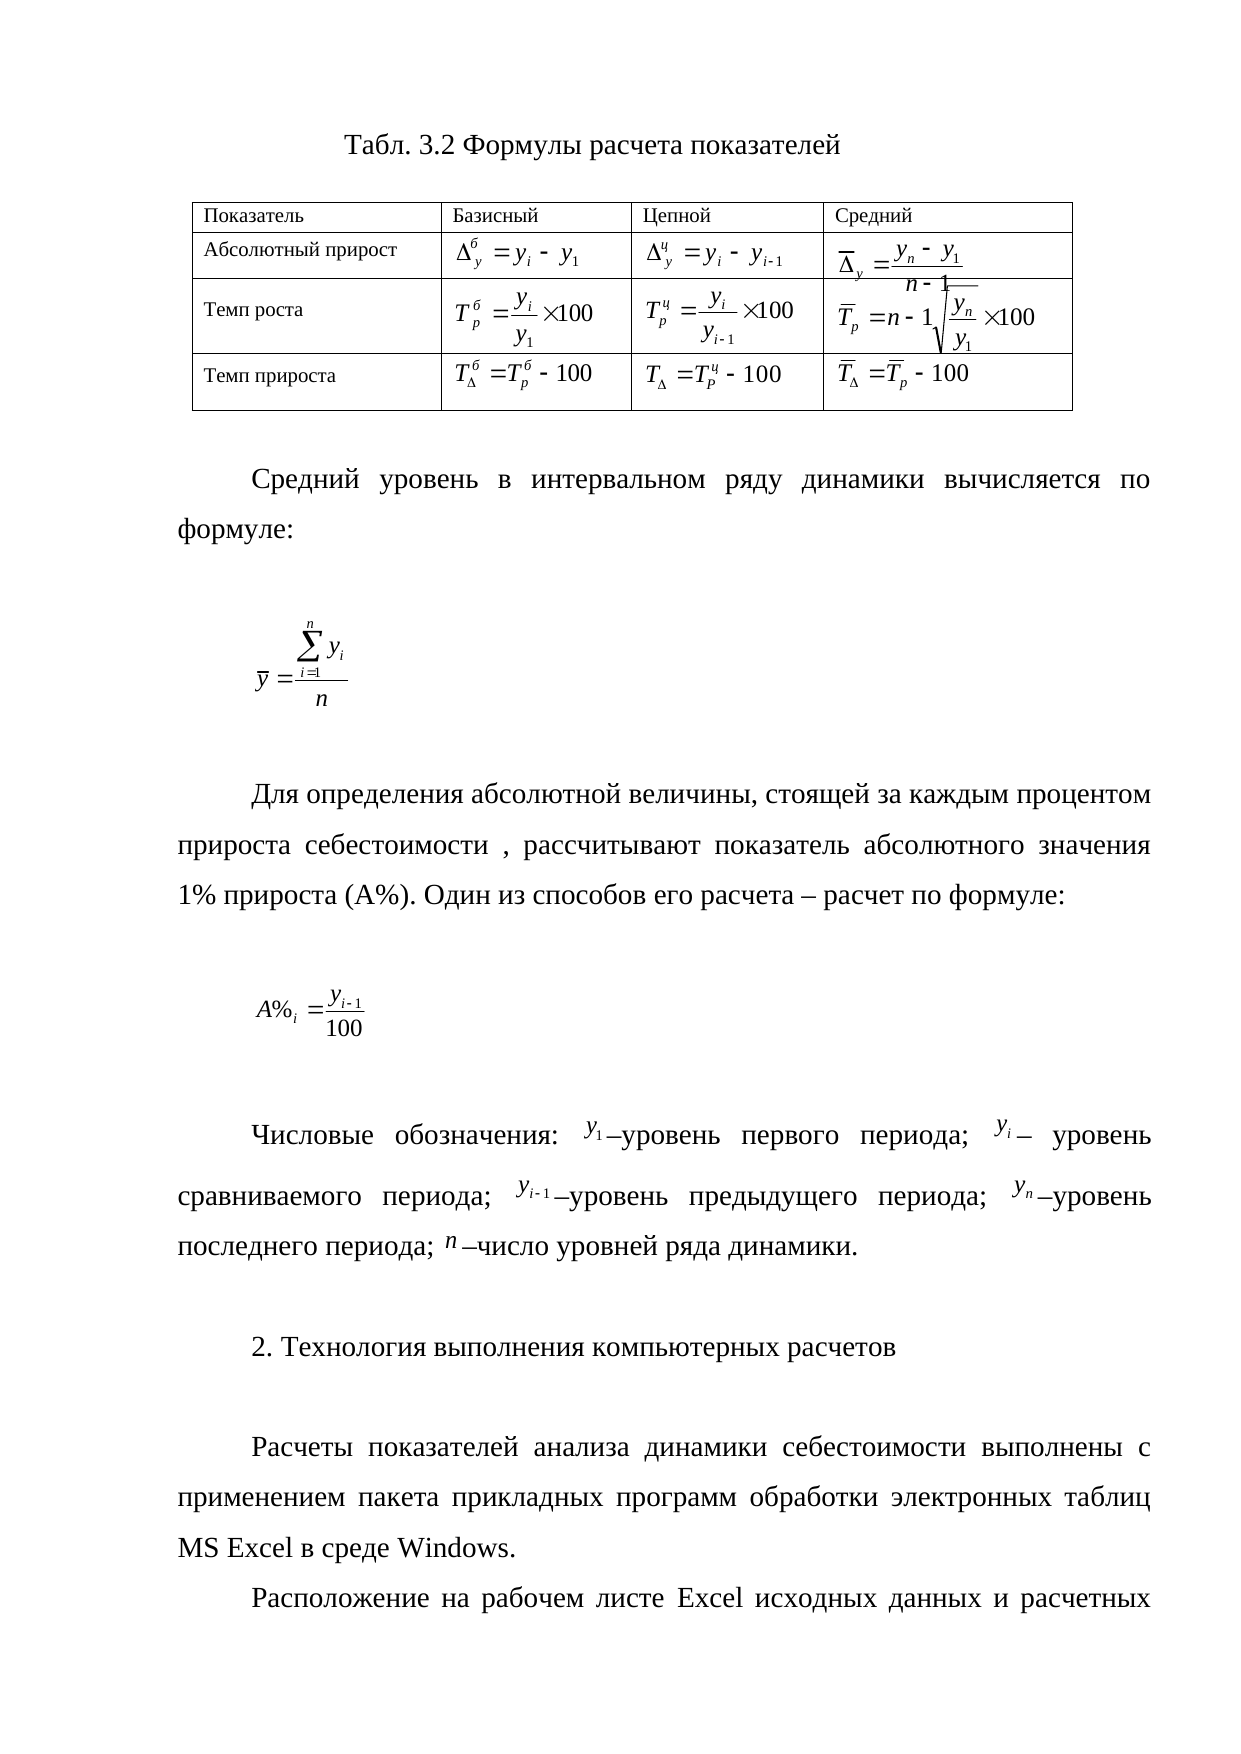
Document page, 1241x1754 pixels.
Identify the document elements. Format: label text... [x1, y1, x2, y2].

table_cell [824, 233, 1072, 278]
table_header Показатель [193, 203, 441, 232]
table_header Средний [824, 203, 1072, 232]
table_cell [442, 279, 631, 353]
list Технология выполнения компьютерных расчетов [177, 1329, 1152, 1362]
table_cell Абсолютный прирост [193, 233, 441, 278]
table_cell [442, 233, 631, 278]
text Для определения абсолютной величины, стоящей за каждым процентом прироста себестоимости , рассчитывают показатель абсолютного значения 1% прироста (А%). Один из способов его расчета – расчет по формуле: [177, 777, 1152, 911]
table_cell [632, 233, 823, 278]
table_cell [942, 279, 1072, 353]
table_cell Темп прироста [193, 354, 441, 409]
table_header Цепной [632, 203, 823, 232]
table_cell Темп роста [193, 279, 441, 353]
text Числовые обозначения: –уровень первого периода; – уровень сравниваемого периода; –уровень предыдущего периода; –уровень последнего периода; –число уровней ряда динамики. [177, 1107, 1152, 1262]
table_cell [632, 279, 823, 353]
table_cell [632, 354, 823, 409]
table_cell [442, 354, 631, 409]
text Средний уровень в интервальном ряду динамики вычисляется по формуле: [177, 461, 1152, 545]
table_cell [824, 279, 946, 353]
text Расчеты показателей анализа динамики себестоимости выполнены с применением пакета прикладных программ обработки электронных таблиц MS Excel в среде Windows. [177, 1429, 1152, 1563]
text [177, 1580, 1152, 1614]
table_cell [824, 354, 1072, 409]
table_header Базисный [442, 203, 631, 232]
